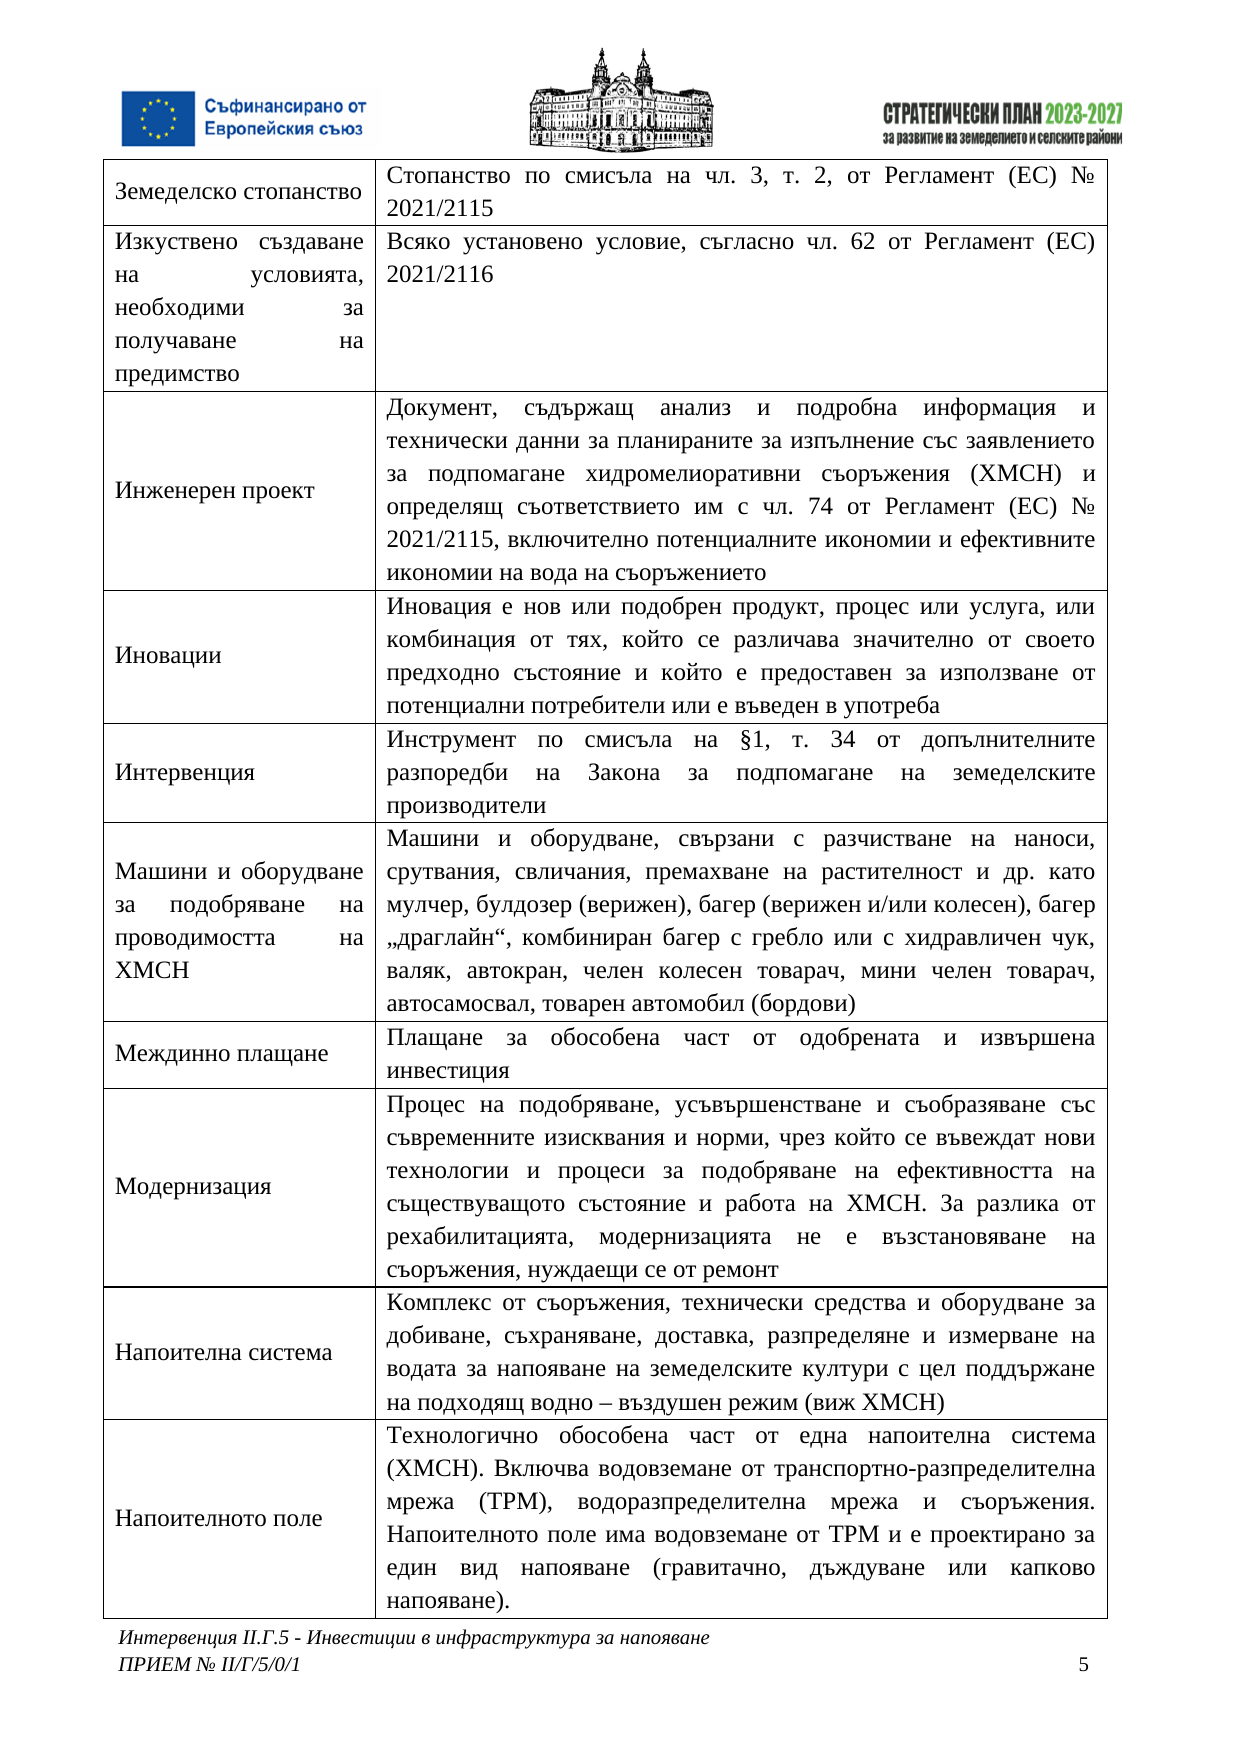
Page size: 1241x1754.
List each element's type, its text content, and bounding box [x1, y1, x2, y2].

table_cell Всяко установено условие, съгласно чл. 62 от Регламент (ЕС) 2021/2116 [376, 226, 1107, 391]
picture [118, 44, 1123, 159]
table_cell Машини и оборудване, свързани с разчистване на наноси, срутвания, свличания, премахване на растителност и др. като мулчер, булдозер (верижен), багер (верижен и/или колесен), багер „драглайн“, комбиниран багер с гребло или с хидравличен чук, валяк, автокран, челен колесен товарач, мини челен товарач, автосамосвал, товарен автомобил (бордови) [376, 823, 1107, 1021]
table_cell Комплекс от съоръжения, технически средства и оборудване за добиване, съхраняване, доставка, разпределяне и измерване на водата за напояване на земеделските култури с цел поддържане на подходящ водно – въздушен режим (виж ХМСН) [376, 1288, 1107, 1419]
table_cell Машини и оборудване за подобряване на проводимостта на ХМСН [104, 823, 375, 1021]
table_cell Междинно плащане [104, 1022, 375, 1088]
table_cell Изкуствено създаване на условията, необходими за получаване на предимство [104, 226, 375, 391]
table_cell Земеделско стопанство [104, 160, 375, 225]
table_cell Технологично обособена част от една напоителна система (ХМСН). Включва водовземане от транспортно-разпределителна мрежа (ТРМ), водоразпределителна мрежа и съоръжения. Напоителното поле има водовземане от ТРМ и е проектирано за един вид напояване (гравитачно, дъждуване или капково напояване). [376, 1420, 1107, 1618]
table_cell Иновации [104, 591, 375, 723]
table_cell Иновация е нов или подобрен продукт, процес или услуга, или комбинация от тях, който се различава значително от своето предходно състояние и който е предоставен за използване от потенциални потребители или е въведен в употреба [376, 591, 1107, 723]
table_cell Напоителна система [104, 1288, 375, 1419]
table_cell Плащане за обособена част от одобрената и извършена инвестиция [376, 1022, 1107, 1088]
table_cell Процес на подобряване, усъвършенстване и съобразяване със съвременните изисквания и норми, чрез който се въвеждат нови технологии и процеси за подобряване на ефективността на съществуващото състояние и работа на ХМСН. За разлика от рехабилитацията, модернизацията не е възстановяване на съоръжения, нуждаещи се от ремонт [376, 1089, 1107, 1286]
table_cell Модернизация [104, 1089, 375, 1286]
table_cell Стопанство по смисъла на чл. 3, т. 2, от Регламент (ЕС) № 2021/2115 [376, 160, 1107, 225]
table_cell Документ, съдържащ анализ и подробна информация и технически данни за планираните за изпълнение със заявлението за подпомагане хидромелиоративни съоръжения (ХМСН) и определящ съответствието им с чл. 74 от Регламент (ЕС) № 2021/2115, включително потенциалните икономии и ефективните икономии на вода на съоръжението [376, 392, 1107, 590]
table_cell Напоителното поле [104, 1420, 375, 1618]
table_cell Инструмент по смисъла на §1, т. 34 от допълнителните разпоредби на Закона за подпомагане на земеделските производители [376, 724, 1107, 822]
table_cell Инженерен проект [104, 392, 375, 590]
table_cell Интервенция [104, 724, 375, 822]
